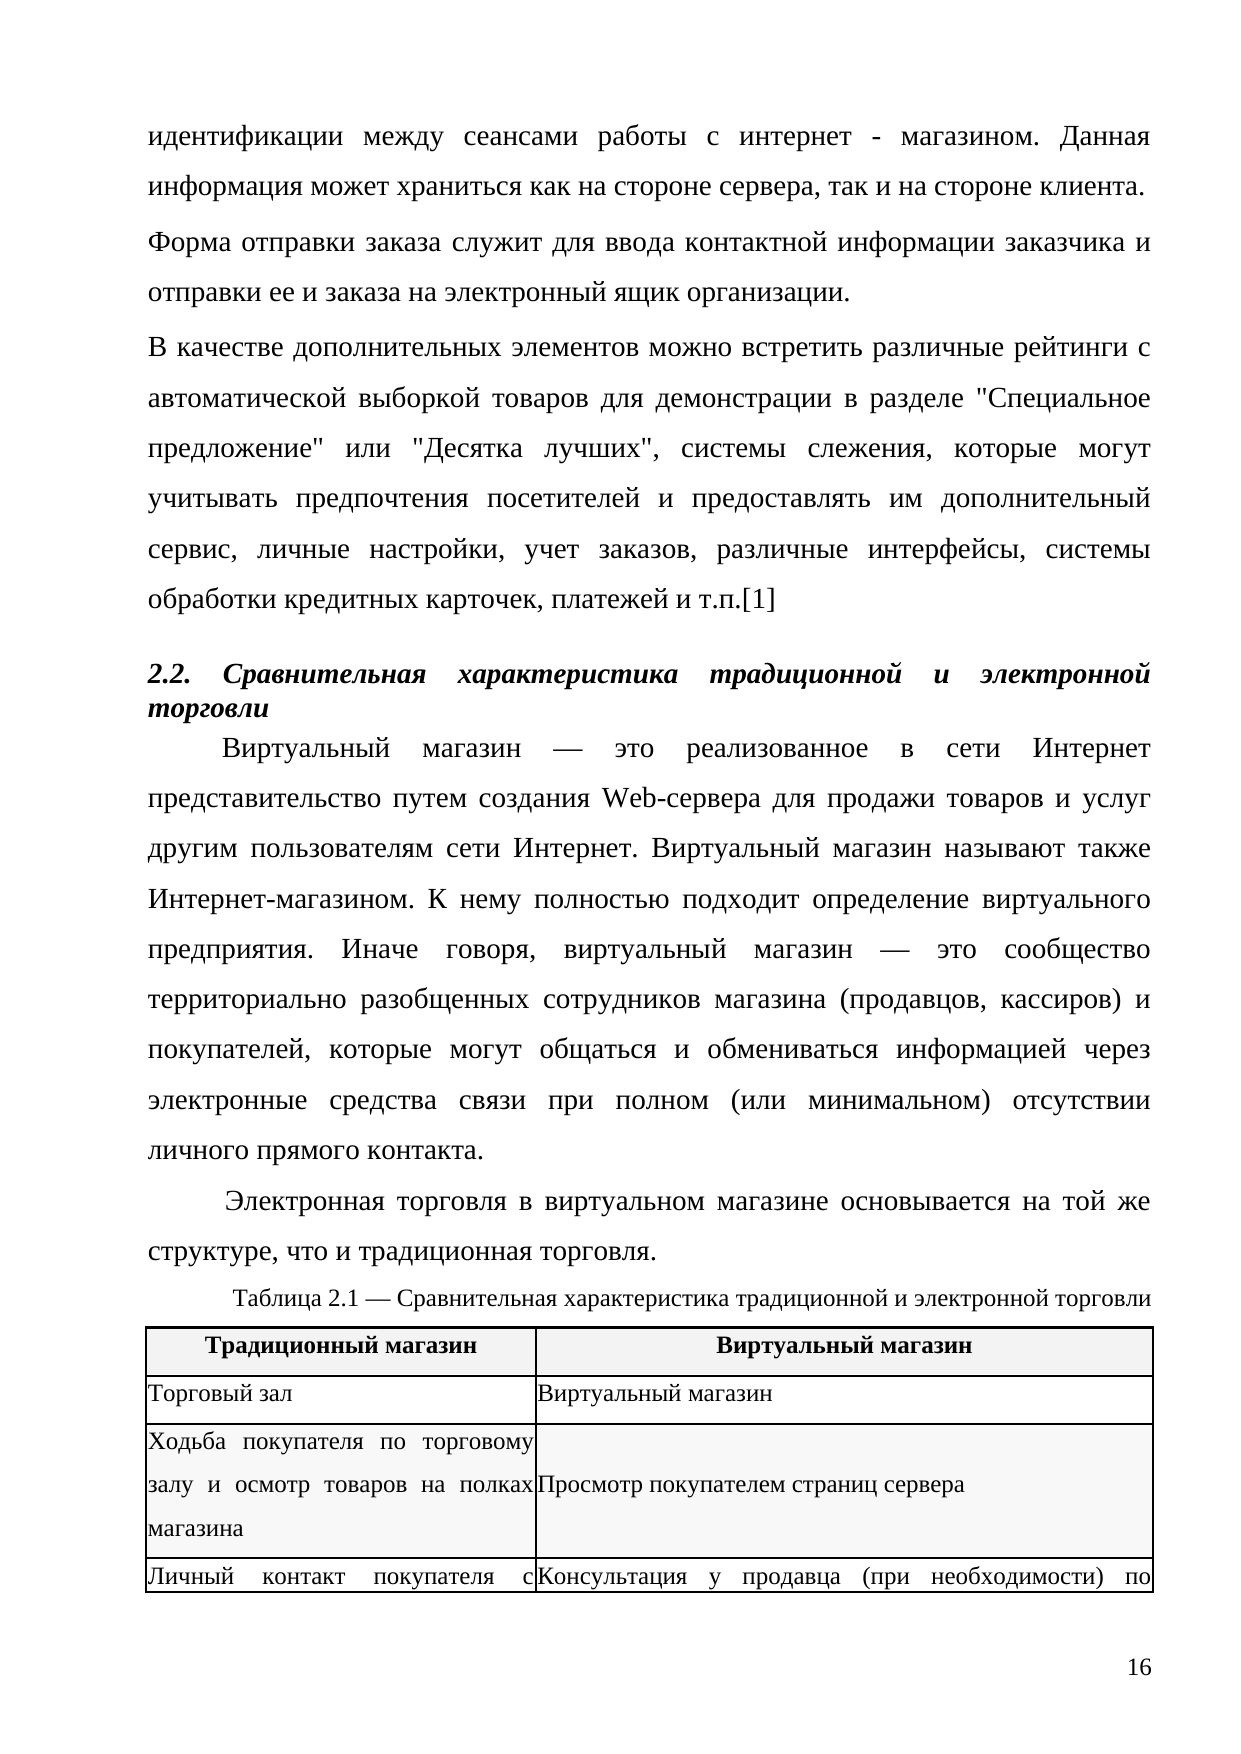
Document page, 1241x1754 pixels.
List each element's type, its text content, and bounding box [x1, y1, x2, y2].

table_cell Просмотр покупателем страниц сервера [537, 1425, 1152, 1557]
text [148, 118, 1152, 202]
table_cell Виртуальный магазин [537, 1377, 1152, 1423]
text Форма отправки заказа служит для ввода контактной информации заказчика и отправки ее и заказа на электронный ящик организации. [148, 224, 1152, 308]
text Таблица 2.1 — Сравнительная характеристика традиционной и электронной торговли [148, 1283, 1152, 1312]
text Электронная торговля в виртуальном магазине основывается на той же структуре, что и традиционная торговля. [148, 1183, 1152, 1266]
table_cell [147, 1559, 535, 1591]
text Виртуальный магазин — это реализованное в сети Интернет представительство путем создания Web-сервера для продажи товаров и услуг другим пользователям сети Интернет. Виртуальный магазин называют также Интернет-магазином. К нему полностью подходит определение виртуального предприятия. Иначе говоря, виртуальный магазин — это сообщество территориально разобщенных сотрудников магазина (продавцов, кассиров) и покупателей, которые могут общаться и обмениваться информацией через электронные средства связи при полном (или минимальном) отсутствии личного прямого контакта. [148, 730, 1152, 1166]
table_header Виртуальный магазин [537, 1329, 1152, 1374]
table_header Традиционный магазин [147, 1329, 535, 1374]
table_cell Ходьба покупателя по торговому залу и осмотр товаров на полках магазина [147, 1425, 535, 1557]
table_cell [537, 1559, 1152, 1591]
text В качестве дополнительных элементов можно встретить различные рейтинги с автоматической выборкой товаров для демонстрации в разделе "Специальное предложение" или "Десятка лучших", системы слежения, которые могут учитывать предпочтения посетителей и предоставлять им дополнительный сервис, личные настройки, учет заказов, различные интерфейсы, системы обработки кредитных карточек, платежей и т.п.[1] [148, 329, 1152, 615]
table_cell Торговый зал [147, 1377, 535, 1423]
subtitle 2.2. Сравнительная характеристика традиционной и электронной торговли [148, 656, 1152, 723]
